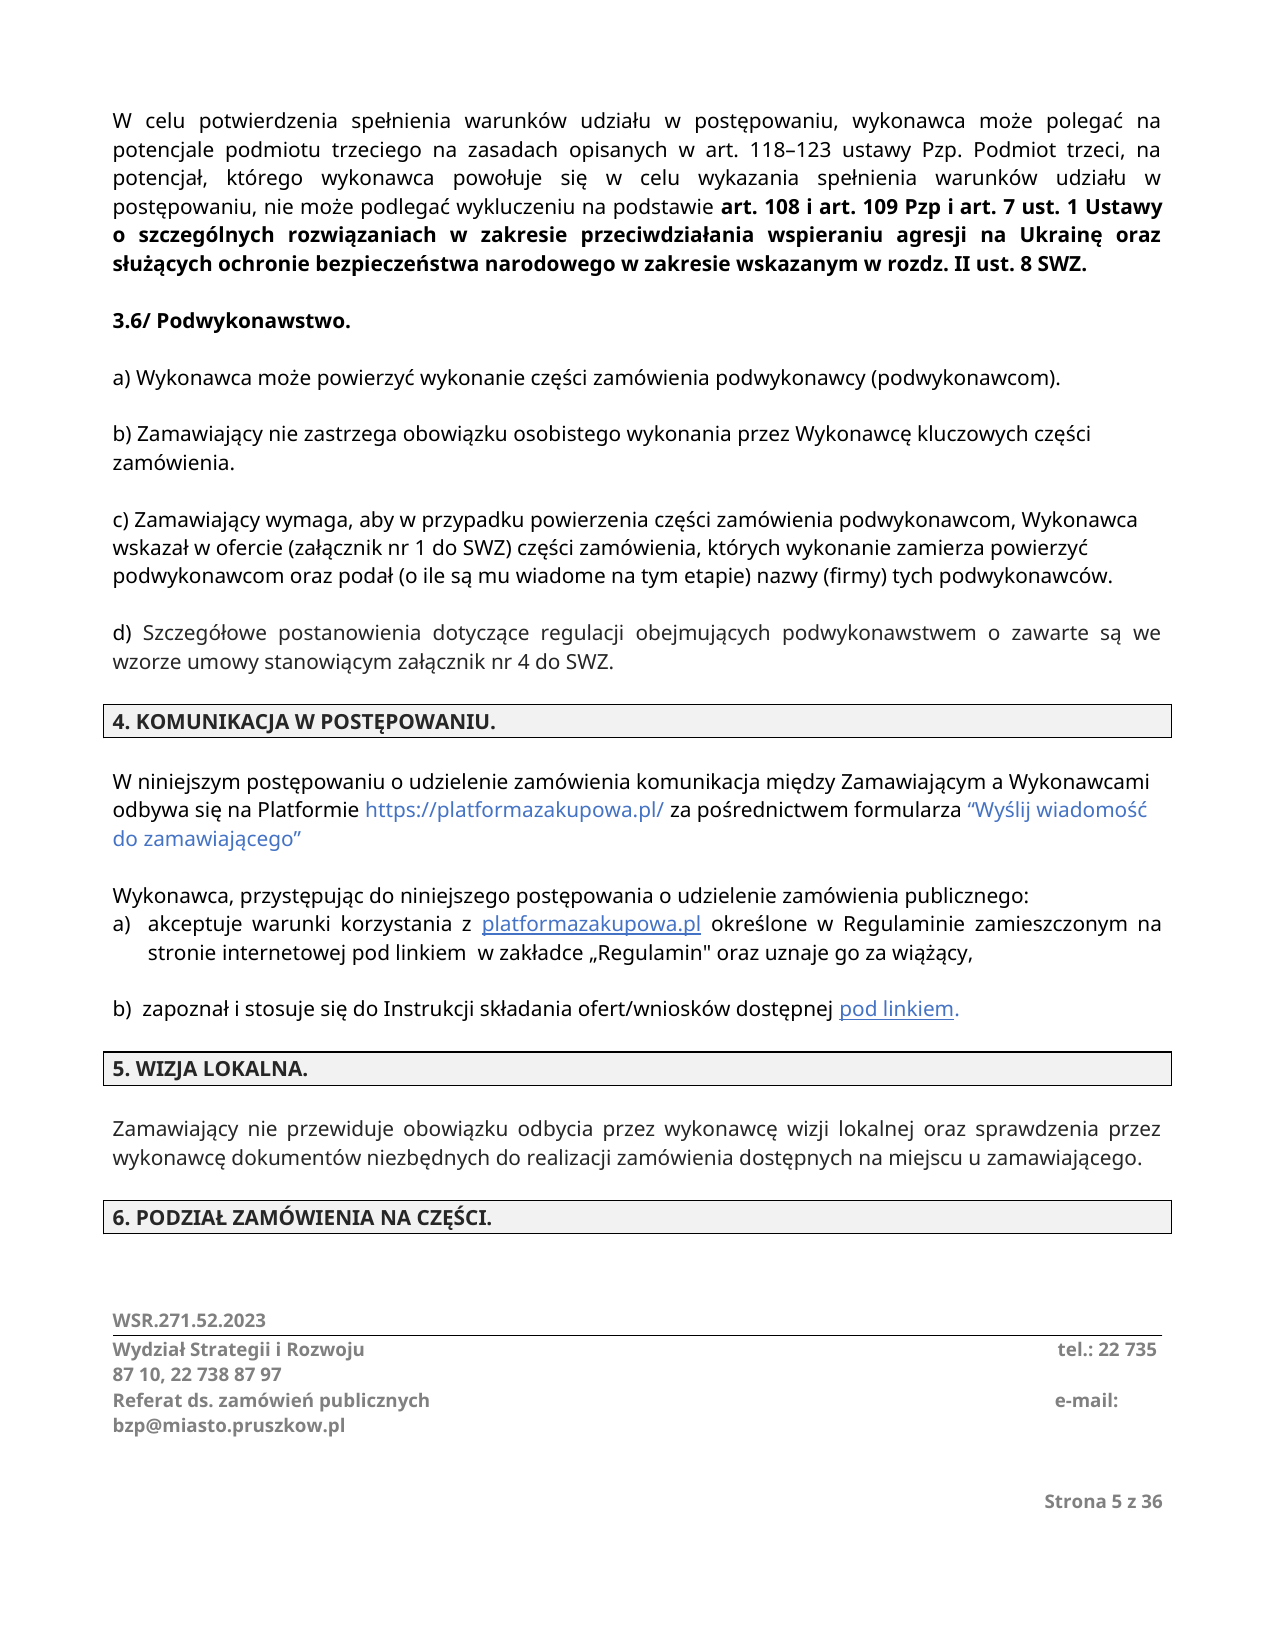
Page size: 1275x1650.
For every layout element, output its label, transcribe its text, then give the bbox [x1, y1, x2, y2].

text 5. WIZJA LOKALNA. [104, 1053, 1171, 1085]
text 3.6/ Podwykonawstwo. [112, 306, 1162, 334]
text c) Zamawiający wymaga, aby w przypadku powierzenia części zamówienia podwykonawcom, Wykonawca wskazał w ofercie (załącznik nr 1 do SWZ) części zamówienia, których wykonanie zamierza powierzyć podwykonawcom oraz podał (o ile są mu wiadome na tym etapie) nazwy (firmy) tych podwykonawców. [112, 505, 1162, 590]
text W celu potwierdzenia spełnienia warunków udziału w postępowaniu, wykonawca może polegać na potencjale podmiotu trzeciego na zasadach opisanych w art. 118–123 ustawy Pzp. Podmiot trzeci, na potencjał, którego wykonawca powołuje się w celu wykazania spełnienia warunków udziału w postępowaniu, nie może podlegać wykluczeniu na podstawie art. 108 i art. 109 Pzp i art. 7 ust. 1 Ustawy o szczególnych rozwiązaniach w zakresie przeciwdziałania wspieraniu agresji na Ukrainę oraz służących ochronie bezpieczeństwa narodowego w zakresie wskazanym w rozdz. II ust. 8 SWZ. [112, 107, 1162, 277]
text b) Zamawiający nie zastrzega obowiązku osobistego wykonania przez Wykonawcę kluczowych części zamówienia. [112, 419, 1162, 476]
list akceptuje warunki korzystania z platformazakupowa.pl określone w Regulaminie zamieszczonym na stronie internetowej pod linkiem w zakładce „Regulamin" oraz uznaje go za wiążący, [112, 909, 1162, 966]
text 6. PODZIAŁ ZAMÓWIENIA NA CZĘŚCI. [104, 1201, 1171, 1233]
text a) Wykonawca może powierzyć wykonanie części zamówienia podwykonawcy (podwykonawcom). [112, 363, 1162, 391]
text W niniejszym postępowaniu o udzielenie zamówienia komunikacja między Zamawiającym a Wykonawcami odbywa się na Platformie https://platformazakupowa.pl/ za pośrednictwem formularza “Wyślij wiadomość do zamawiającego” [112, 767, 1162, 852]
text Wykonawca, przystępując do niniejszego postępowania o udzielenie zamówienia publicznego: [112, 881, 1162, 909]
text Zamawiający nie przewiduje obowiązku odbycia przez wykonawcę wizji lokalnej oraz sprawdzenia przez wykonawcę dokumentów niezbędnych do realizacji zamówienia dostępnych na miejscu u zamawiającego. [112, 1114, 1162, 1171]
list zapoznał i stosuje się do Instrukcji składania ofert/wniosków dostępnej pod linkiem. [112, 994, 1162, 1023]
text d) Szczegółowe postanowienia dotyczące regulacji obejmujących podwykonawstwem o zawarte są we wzorze umowy stanowiącym załącznik nr 4 do SWZ. [112, 618, 1162, 675]
text 4. KOMUNIKACJA W POSTĘPOWANIU. [104, 705, 1171, 737]
